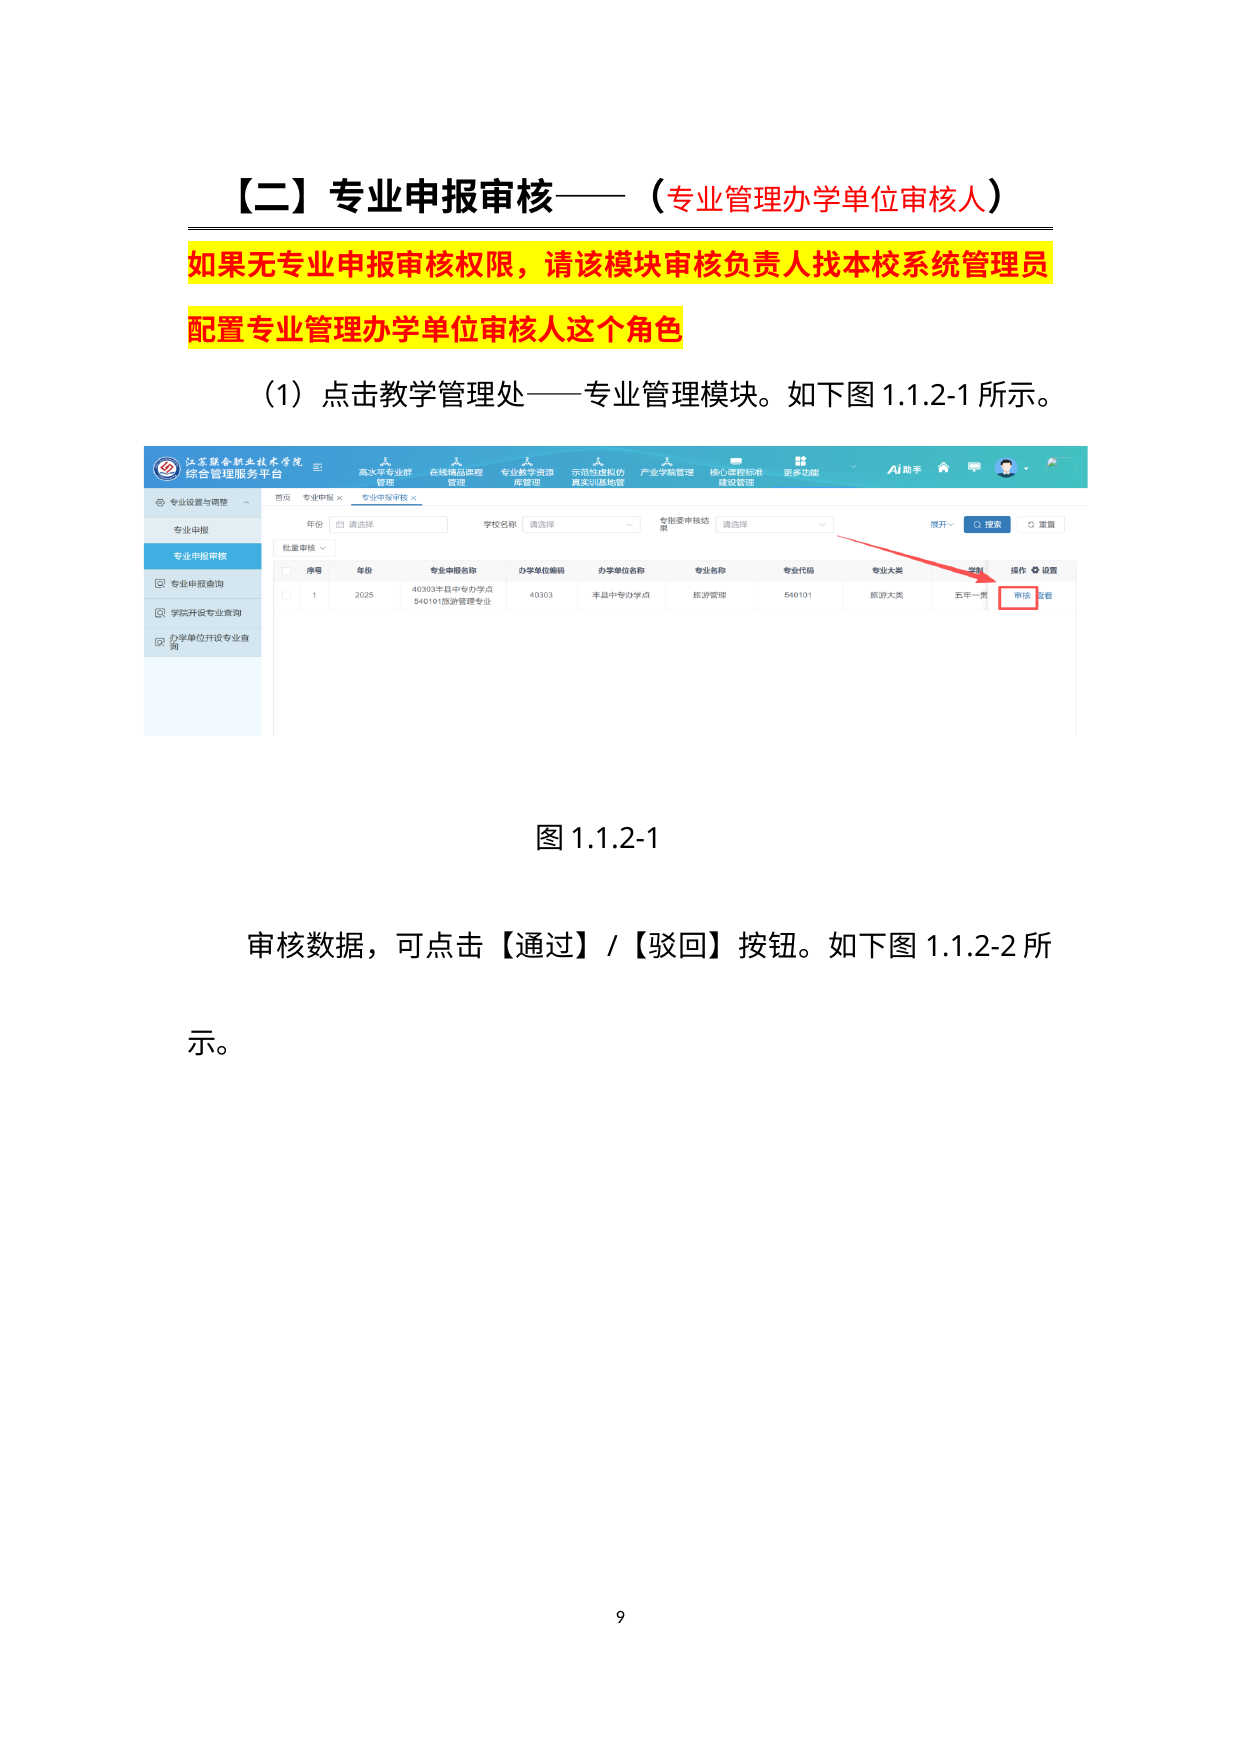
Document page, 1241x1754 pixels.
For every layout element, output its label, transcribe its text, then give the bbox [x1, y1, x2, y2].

text （1）点击教学管理处——专业管理模块。如下图1.1.2-1所示。 [187, 360, 1053, 425]
text 如果无专业申报审核权限，请该模块审核负责人找本校系统管理员配置专业管理办学单位审核人这个角色 [187, 230, 1053, 360]
picture [143, 446, 1088, 736]
text 图1.1.2-1 [144, 736, 1053, 869]
text 审核数据，可点击【通过】/【驳回】按钮。如下图1.1.2-2所示。 [187, 911, 1053, 1074]
text 【二】专业申报审核——（专业管理办学单位审核人） [187, 162, 1053, 230]
